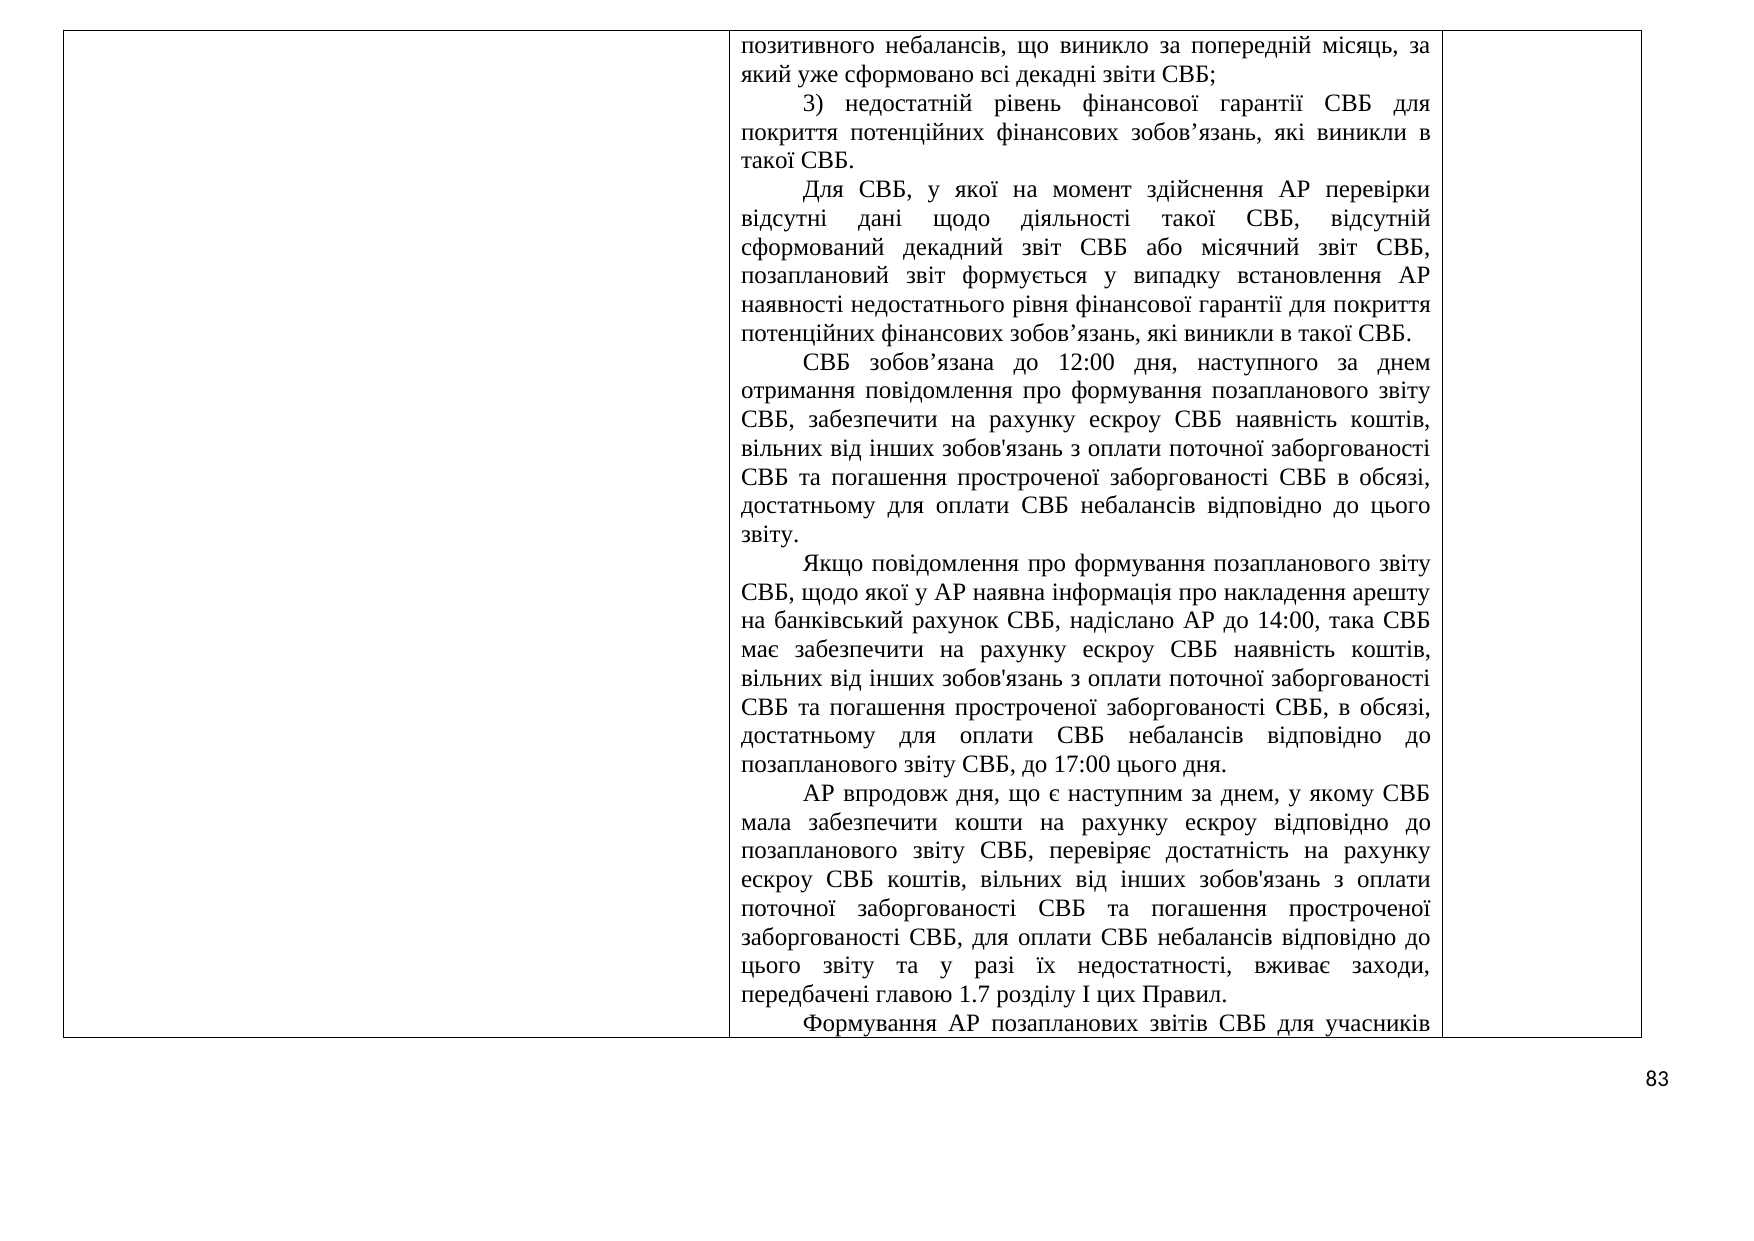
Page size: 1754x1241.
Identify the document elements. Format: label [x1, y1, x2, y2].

table_cell [1443, 31, 1641, 1037]
table_cell [64, 31, 729, 1037]
table_cell [730, 31, 1442, 1037]
